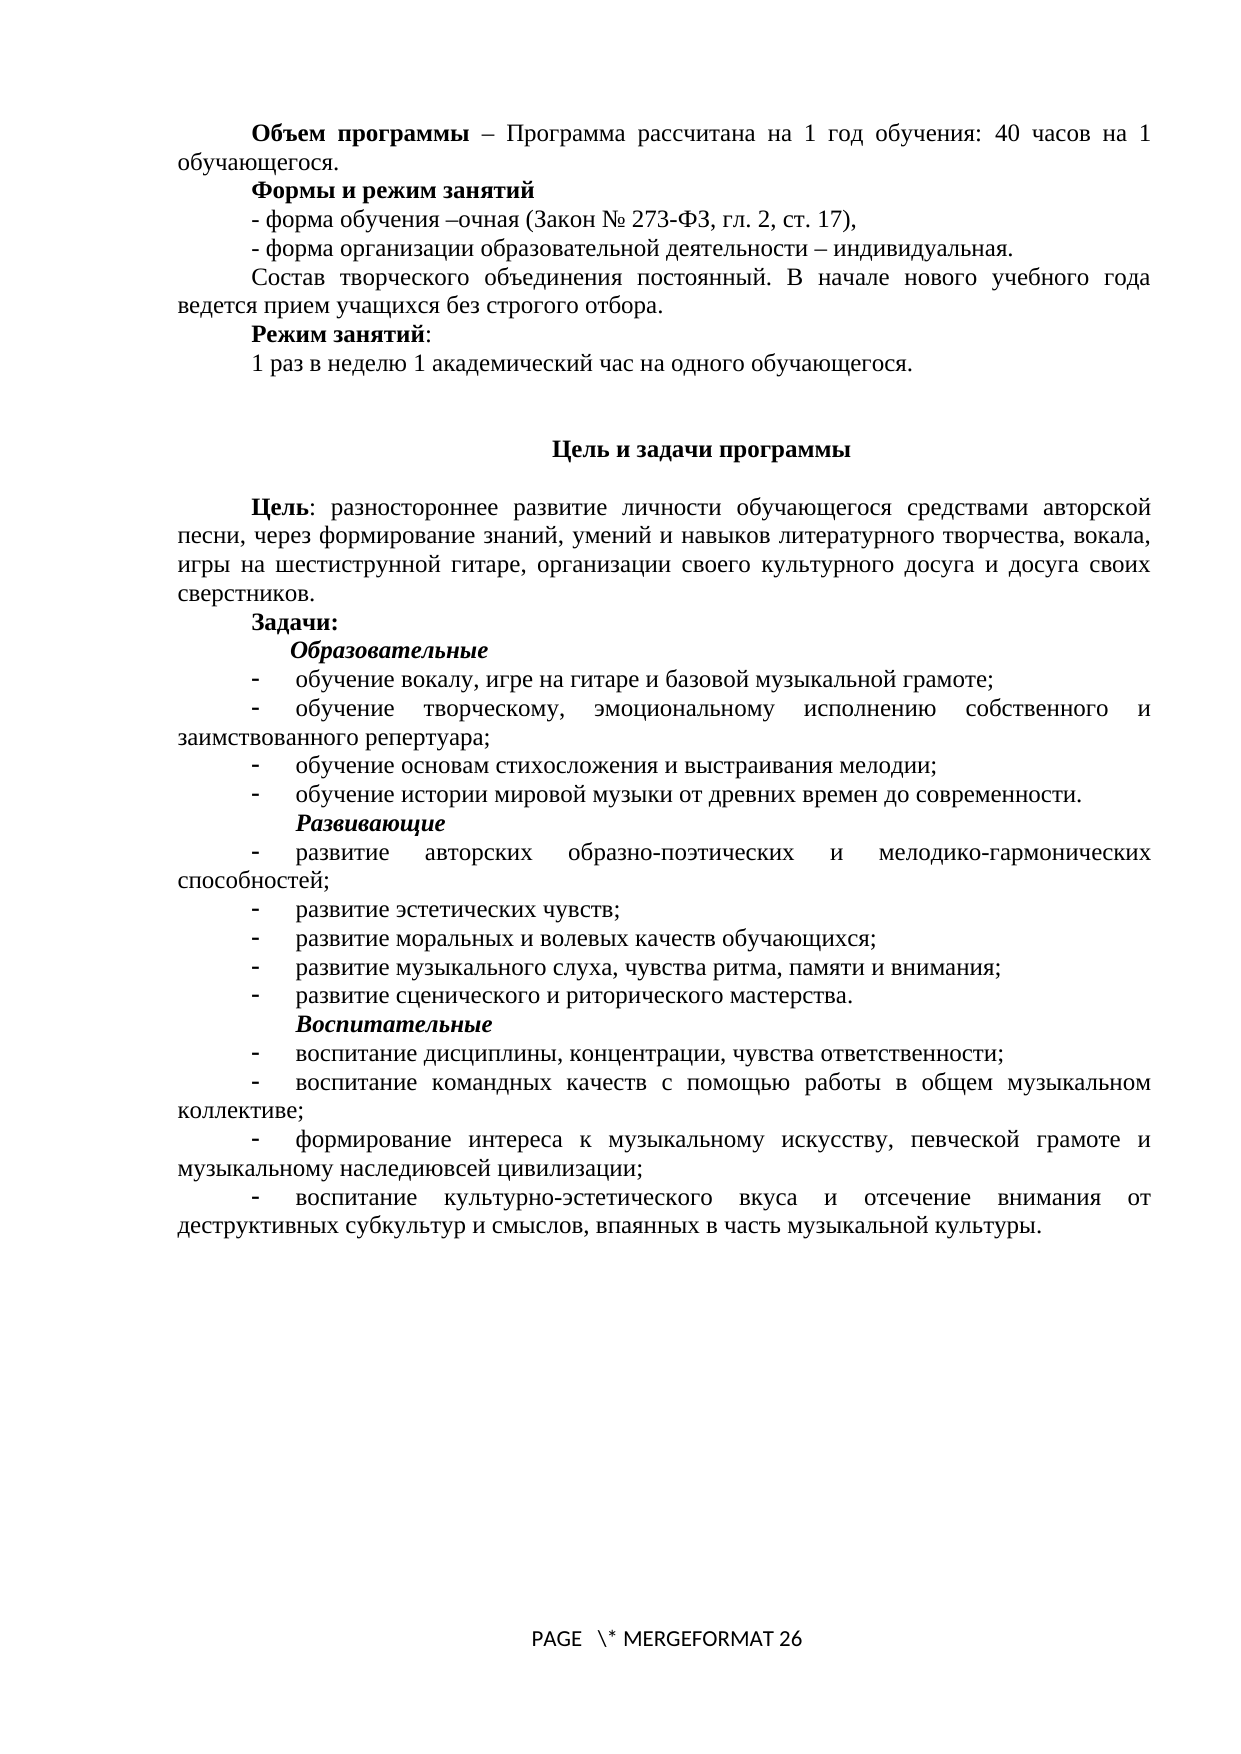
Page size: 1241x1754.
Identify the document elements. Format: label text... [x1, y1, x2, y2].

text Воспитательные [251, 1009, 1152, 1038]
list воспитание дисциплины, концентрации, чувства ответственности; [177, 1038, 1152, 1067]
text - форма обучения –очная (Закон № 273-ФЗ, гл. 2, ст. 17), [177, 204, 1152, 233]
list формирование интереса к музыкальному искусству, певческой грамоте и музыкальному наследиювсей цивилизации; [177, 1124, 1152, 1182]
list развитие музыкального слуха, чувства ритма, памяти и внимания; [177, 952, 1152, 981]
text Режим занятий: [177, 319, 1152, 348]
list развитие моральных и волевых качеств обучающихся; [177, 923, 1152, 952]
list воспитание культурно-эстетического вкуса и отсечение внимания от деструктивных субкультур и смыслов, впаянных в часть музыкальной культуры. [177, 1182, 1152, 1239]
list обучение основам стихосложения и выстраивания мелодии; [177, 751, 1152, 779]
text - форма организации образовательной деятельности – индивидуальная. [177, 233, 1152, 262]
text Цель: разностороннее развитие личности обучающегося средствами авторской песни, через формирование знаний, умений и навыков литературного творчества, вокала, игры на шестиструнной гитаре, организации своего культурного досуга и досуга своих сверстников. [177, 492, 1152, 607]
text 1 раз в неделю 1 академический час на одного обучающегося. [177, 348, 1152, 377]
list развитие авторских образно-поэтических и мелодико-гармонических способностей; [177, 837, 1152, 894]
list развитие эстетических чувств; [177, 894, 1152, 923]
list обучение творческому, эмоциональному исполнению собственного и заимствованного репертуара; [177, 693, 1152, 751]
list развитие сценического и риторического мастерства. [177, 981, 1152, 1009]
text Развивающие [251, 808, 1152, 837]
list обучение вокалу, игре на гитаре и базовой музыкальной грамоте; [177, 664, 1152, 693]
text Образовательные [251, 636, 1152, 664]
text Объем программы – Программа рассчитана на 1 год обучения: 40 часов на 1 обучающегося. [177, 118, 1152, 176]
text Формы и режим занятий [177, 176, 1152, 204]
text Задачи: [177, 607, 1152, 636]
text Состав творческого объединения постоянный. В начале нового учебного года ведется прием учащихся без строгого отбора. [177, 262, 1152, 319]
list обучение истории мировой музыки от древних времен до современности. [177, 779, 1152, 808]
list воспитание командных качеств с помощью работы в общем музыкальном коллективе; [177, 1067, 1152, 1124]
text Цель и задачи программы [177, 434, 1152, 463]
